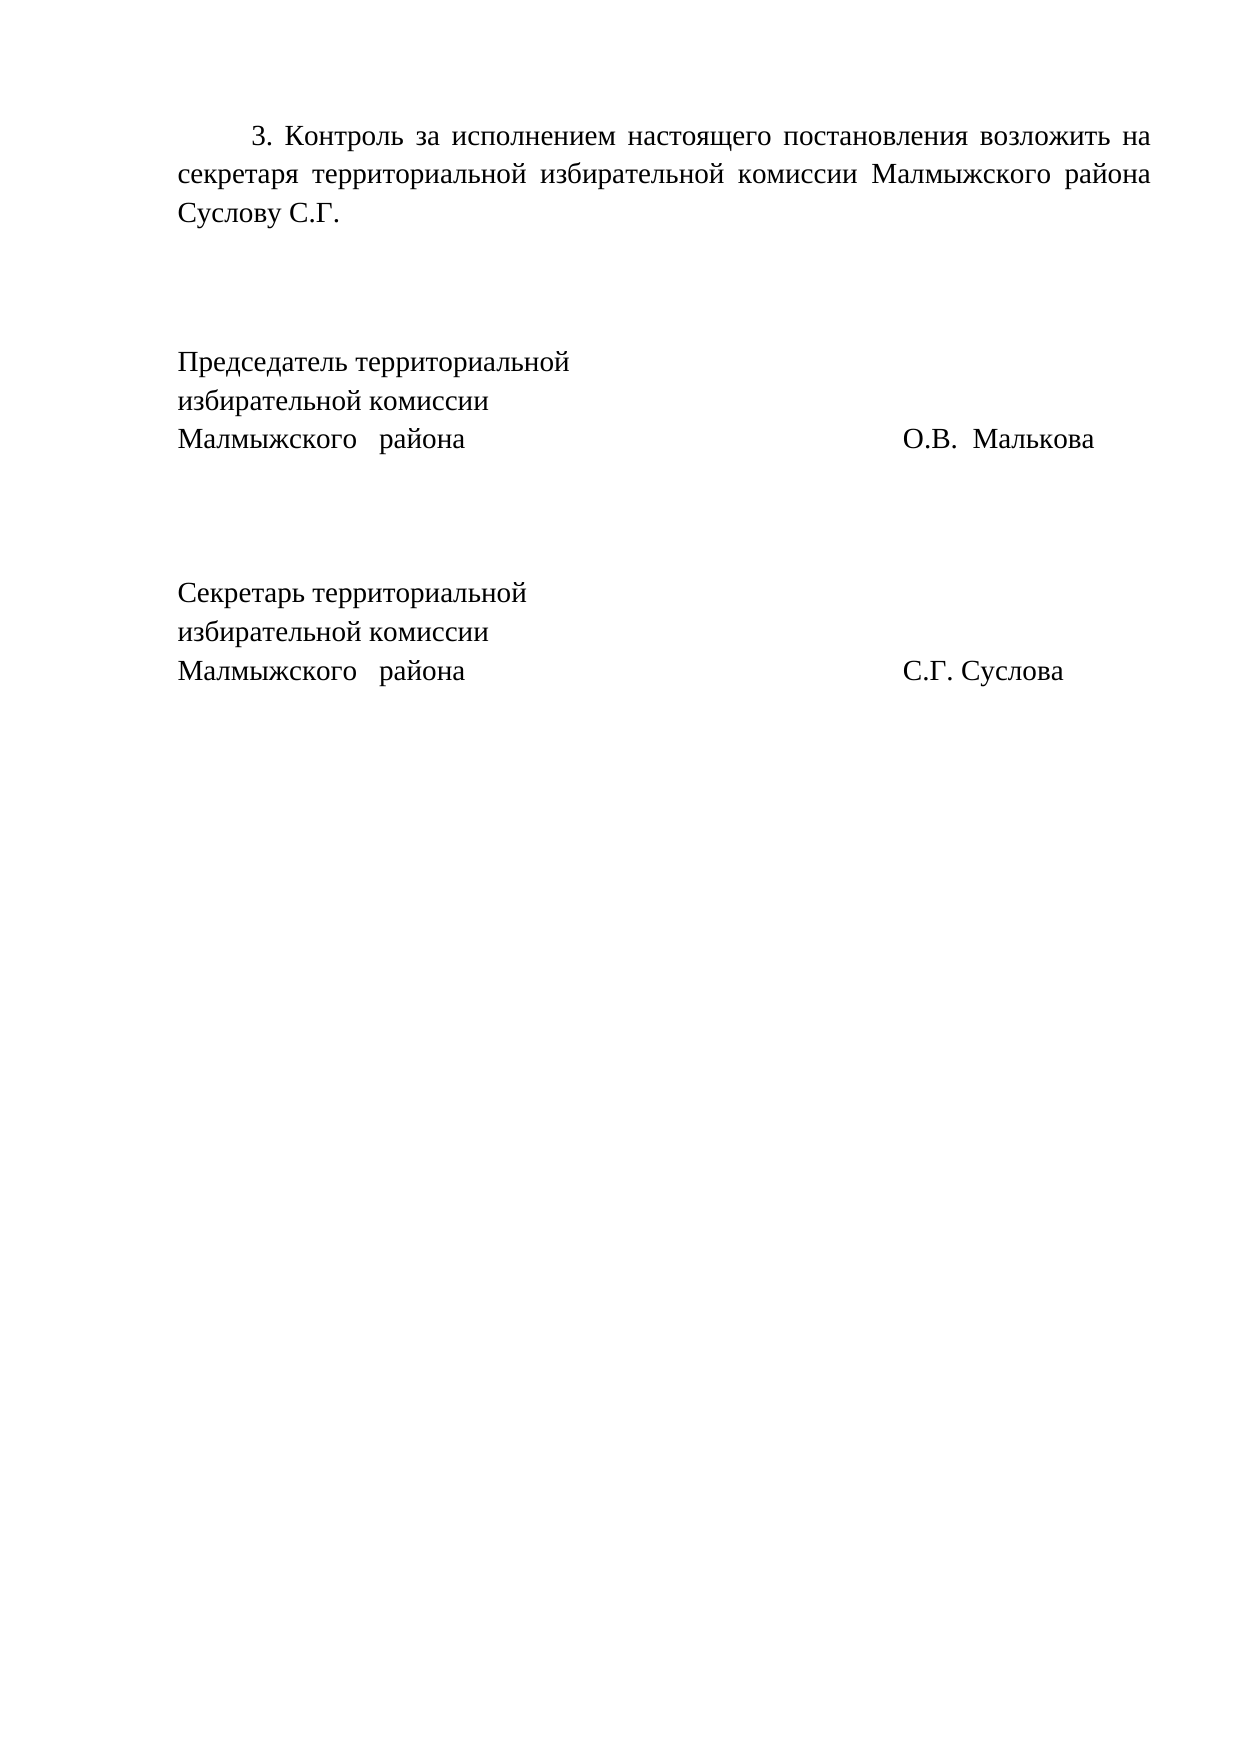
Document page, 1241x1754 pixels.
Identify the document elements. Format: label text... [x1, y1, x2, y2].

text Председатель территориальной [177, 344, 1152, 378]
text Малмыжского района О.В. Малькова [177, 421, 1152, 455]
text избирательной комиссии [177, 383, 1152, 416]
text 3. Контроль за исполнением настоящего постановления возложить на секретаря территориальной избирательной комиссии Малмыжского района Суслову С.Г. [177, 118, 1152, 229]
text избирательной комиссии [177, 614, 1152, 648]
text Малмыжского района С.Г. Суслова [177, 653, 1152, 686]
text Секретарь территориальной [177, 576, 1152, 609]
